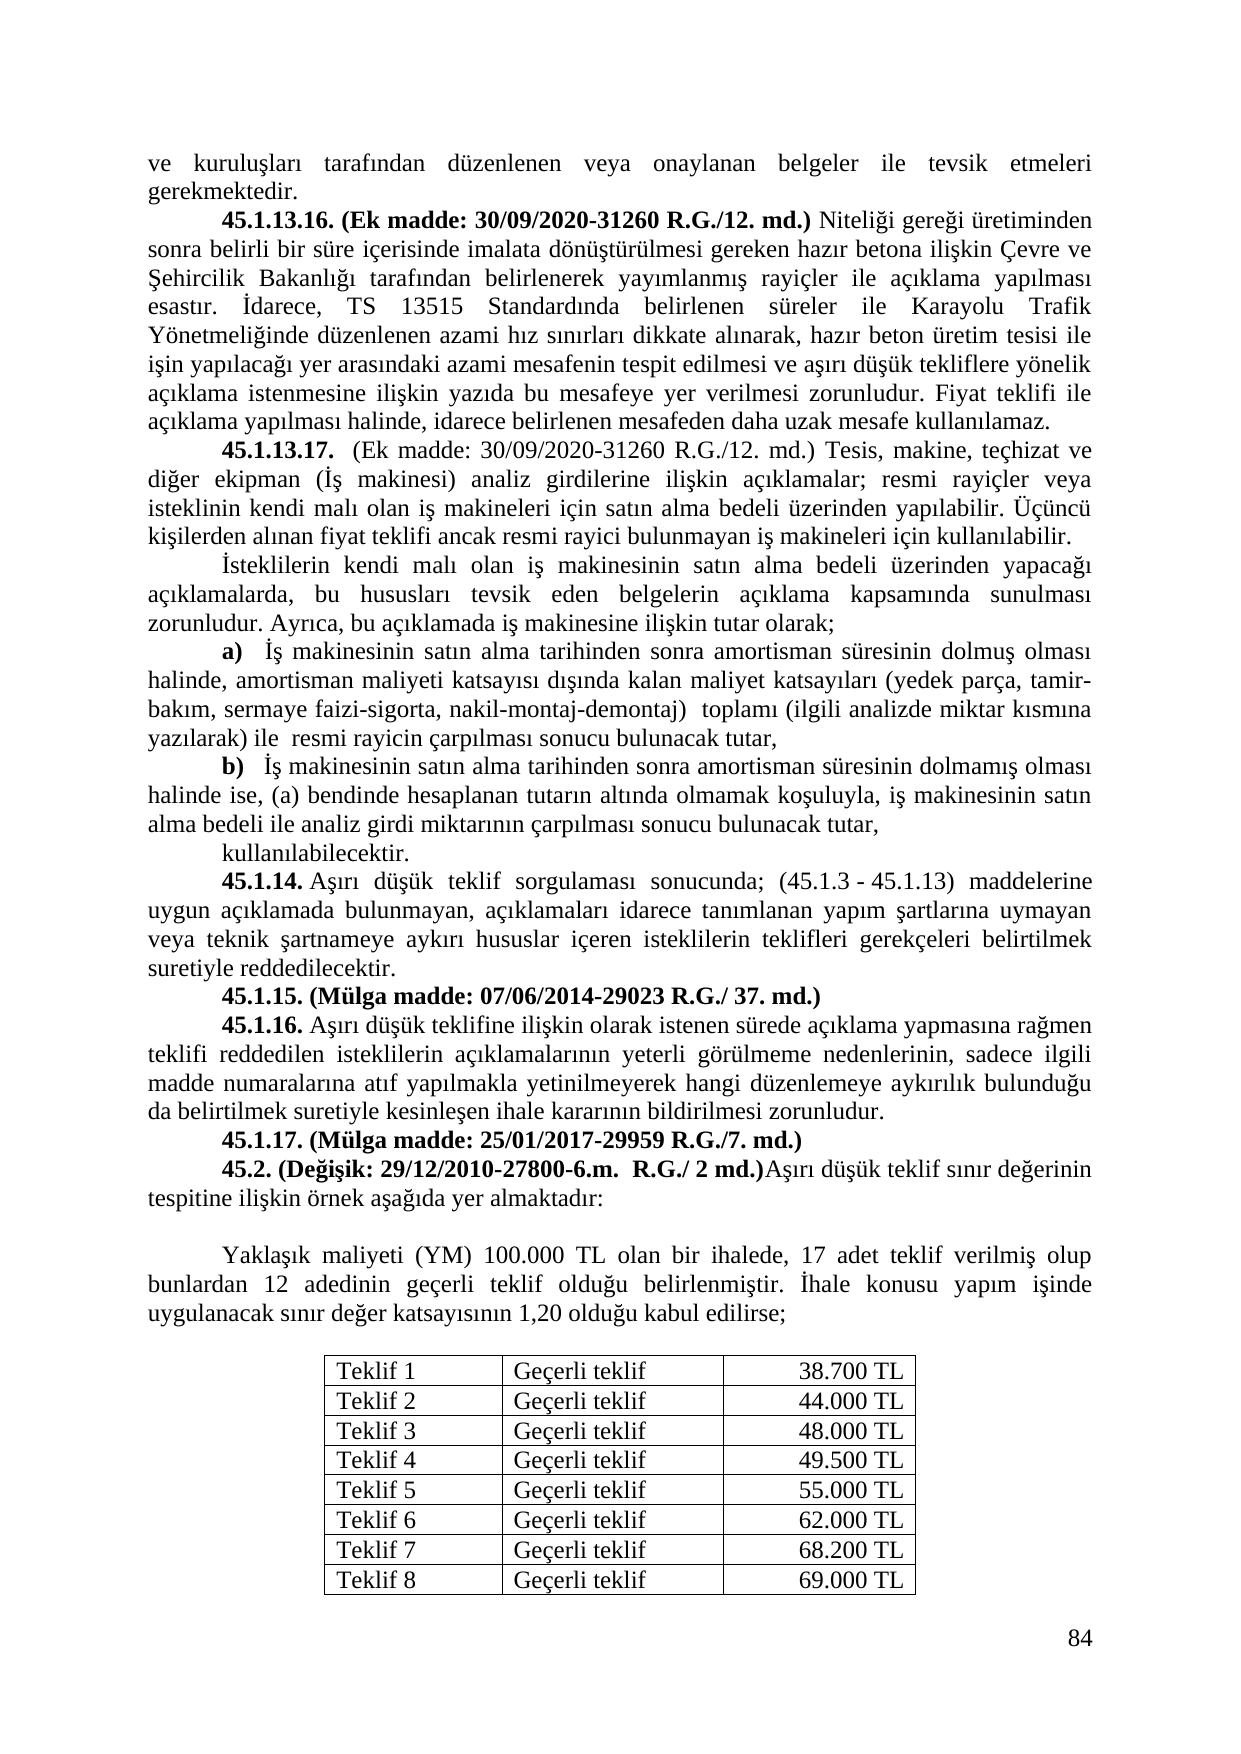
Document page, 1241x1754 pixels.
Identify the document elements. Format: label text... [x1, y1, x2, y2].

text a) İş makinesinin satın alma tarihinden sonra amortisman süresinin dolmuş olması halinde, amortisman maliyeti katsayısı dışında kalan maliyet katsayıları (yedek parça, tamir-bakım, sermaye faizi-sigorta, nakil-montaj-demontaj) toplamı (ilgili analizde miktar kısmına yazılarak) ile resmi rayicin çarpılması sonucu bulunacak tutar, [148, 636, 1092, 751]
table_header 38.700 TL [724, 1356, 915, 1385]
table_cell Geçerli teklif [503, 1386, 723, 1415]
table_cell Geçerli teklif [503, 1565, 723, 1593]
table_cell Geçerli teklif [503, 1505, 723, 1534]
text 45.1.15. (Mülga madde: 07/06/2014-29023 R.G./ 37. md.) [148, 981, 1092, 1010]
table_cell 48.000 TL [724, 1416, 915, 1444]
table_cell Geçerli teklif [503, 1416, 723, 1444]
table_cell Teklif 6 [325, 1505, 502, 1534]
text 45.1.17. (Mülga madde: 25/01/2017-29959 R.G./7. md.) [148, 1125, 1092, 1154]
text 45.2. (Değişik: 29/12/2010-27800-6.m. R.G./ 2 md.)Aşırı düşük teklif sınır değerinin tespitine ilişkin örnek aşağıda yer almaktadır: [148, 1154, 1092, 1211]
table_header Teklif 1 [325, 1356, 502, 1385]
table_cell Teklif 4 [325, 1446, 502, 1474]
table_cell Teklif 3 [325, 1416, 502, 1444]
text 45.1.16. Aşırı düşük teklifine ilişkin olarak istenen sürede açıklama yapmasına rağmen teklifi reddedilen isteklilerin açıklamalarının yeterli görülmeme nedenlerinin, sadece ilgili madde numaralarına atıf yapılmakla yetinilmeyerek hangi düzenlemeye aykırılık bulunduğu da belirtilmek suretiyle kesinleşen ihale kararının bildirilmesi zorunludur. [148, 1010, 1092, 1125]
table_cell 69.000 TL [724, 1565, 915, 1593]
table_cell 44.000 TL [724, 1386, 915, 1415]
table_cell Teklif 8 [325, 1565, 502, 1593]
table_cell Teklif 7 [325, 1535, 502, 1564]
table_cell 55.000 TL [724, 1475, 915, 1504]
table_cell Teklif 5 [325, 1475, 502, 1504]
text İsteklilerin kendi malı olan iş makinesinin satın alma bedeli üzerinden yapacağı açıklamalarda, bu hususları tevsik eden belgelerin açıklama kapsamında sunulması zorunludur. Ayrıca, bu açıklamada iş makinesine ilişkin tutar olarak; [148, 550, 1092, 636]
text 45.1.14. Aşırı düşük teklif sorgulaması sonucunda; (45.1.3 - 45.1.13) maddelerine uygun açıklamada bulunmayan, açıklamaları idarece tanımlanan yapım şartlarına uymayan veya teknik şartnameye aykırı hususlar içeren isteklilerin teklifleri gerekçeleri belirtilmek suretiyle reddedilecektir. [148, 866, 1092, 981]
text 45.1.13.17. (Ek madde: 30/09/2020-31260 R.G./12. md.) Tesis, makine, teçhizat ve diğer ekipman (İş makinesi) analiz girdilerine ilişkin açıklamalar; resmi rayiçler veya isteklinin kendi malı olan iş makineleri için satın alma bedeli üzerinden yapılabilir. Üçüncü kişilerden alınan fiyat teklifi ancak resmi rayici bulunmayan iş makineleri için kullanılabilir. [148, 435, 1092, 550]
text 45.1.13.16. (Ek madde: 30/09/2020-31260 R.G./12. md.) Niteliği gereği üretiminden sonra belirli bir süre içerisinde imalata dönüştürülmesi gereken hazır betona ilişkin Çevre ve Şehircilik Bakanlığı tarafından belirlenerek yayımlanmış rayiçler ile açıklama yapılması esastır. İdarece, TS 13515 Standardında belirlenen süreler ile Karayolu Trafik Yönetmeliğinde düzenlenen azami hız sınırları dikkate alınarak, hazır beton üretim tesisi ile işin yapılacağı yer arasındaki azami mesafenin tespit edilmesi ve aşırı düşük tekliflere yönelik açıklama istenmesine ilişkin yazıda bu mesafeye yer verilmesi zorunludur. Fiyat teklifi ile açıklama yapılması halinde, idarece belirlenen mesafeden daha uzak mesafe kullanılamaz. [148, 205, 1092, 435]
table_cell Geçerli teklif [503, 1535, 723, 1564]
table_cell Geçerli teklif [503, 1475, 723, 1504]
table_cell Geçerli teklif [503, 1446, 723, 1474]
text b) İş makinesinin satın alma tarihinden sonra amortisman süresinin dolmamış olması halinde ise, (a) bendinde hesaplanan tutarın altında olmamak koşuluyla, iş makinesinin satın alma bedeli ile analiz girdi miktarının çarpılması sonucu bulunacak tutar, [148, 751, 1092, 838]
table_cell 49.500 TL [724, 1446, 915, 1474]
table_cell 62.000 TL [724, 1505, 915, 1534]
text kullanılabilecektir. [148, 838, 1092, 866]
text Yaklaşık maliyeti (YM) 100.000 TL olan bir ihalede, 17 adet teklif verilmiş olup bunlardan 12 adedinin geçerli teklif olduğu belirlenmiştir. İhale konusu yapım işinde uygulanacak sınır değer katsayısının 1,20 olduğu kabul edilirse; [148, 1240, 1092, 1326]
table_cell Teklif 2 [325, 1386, 502, 1415]
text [148, 148, 1092, 205]
table_cell 68.200 TL [724, 1535, 915, 1564]
table_header Geçerli teklif [503, 1356, 723, 1385]
